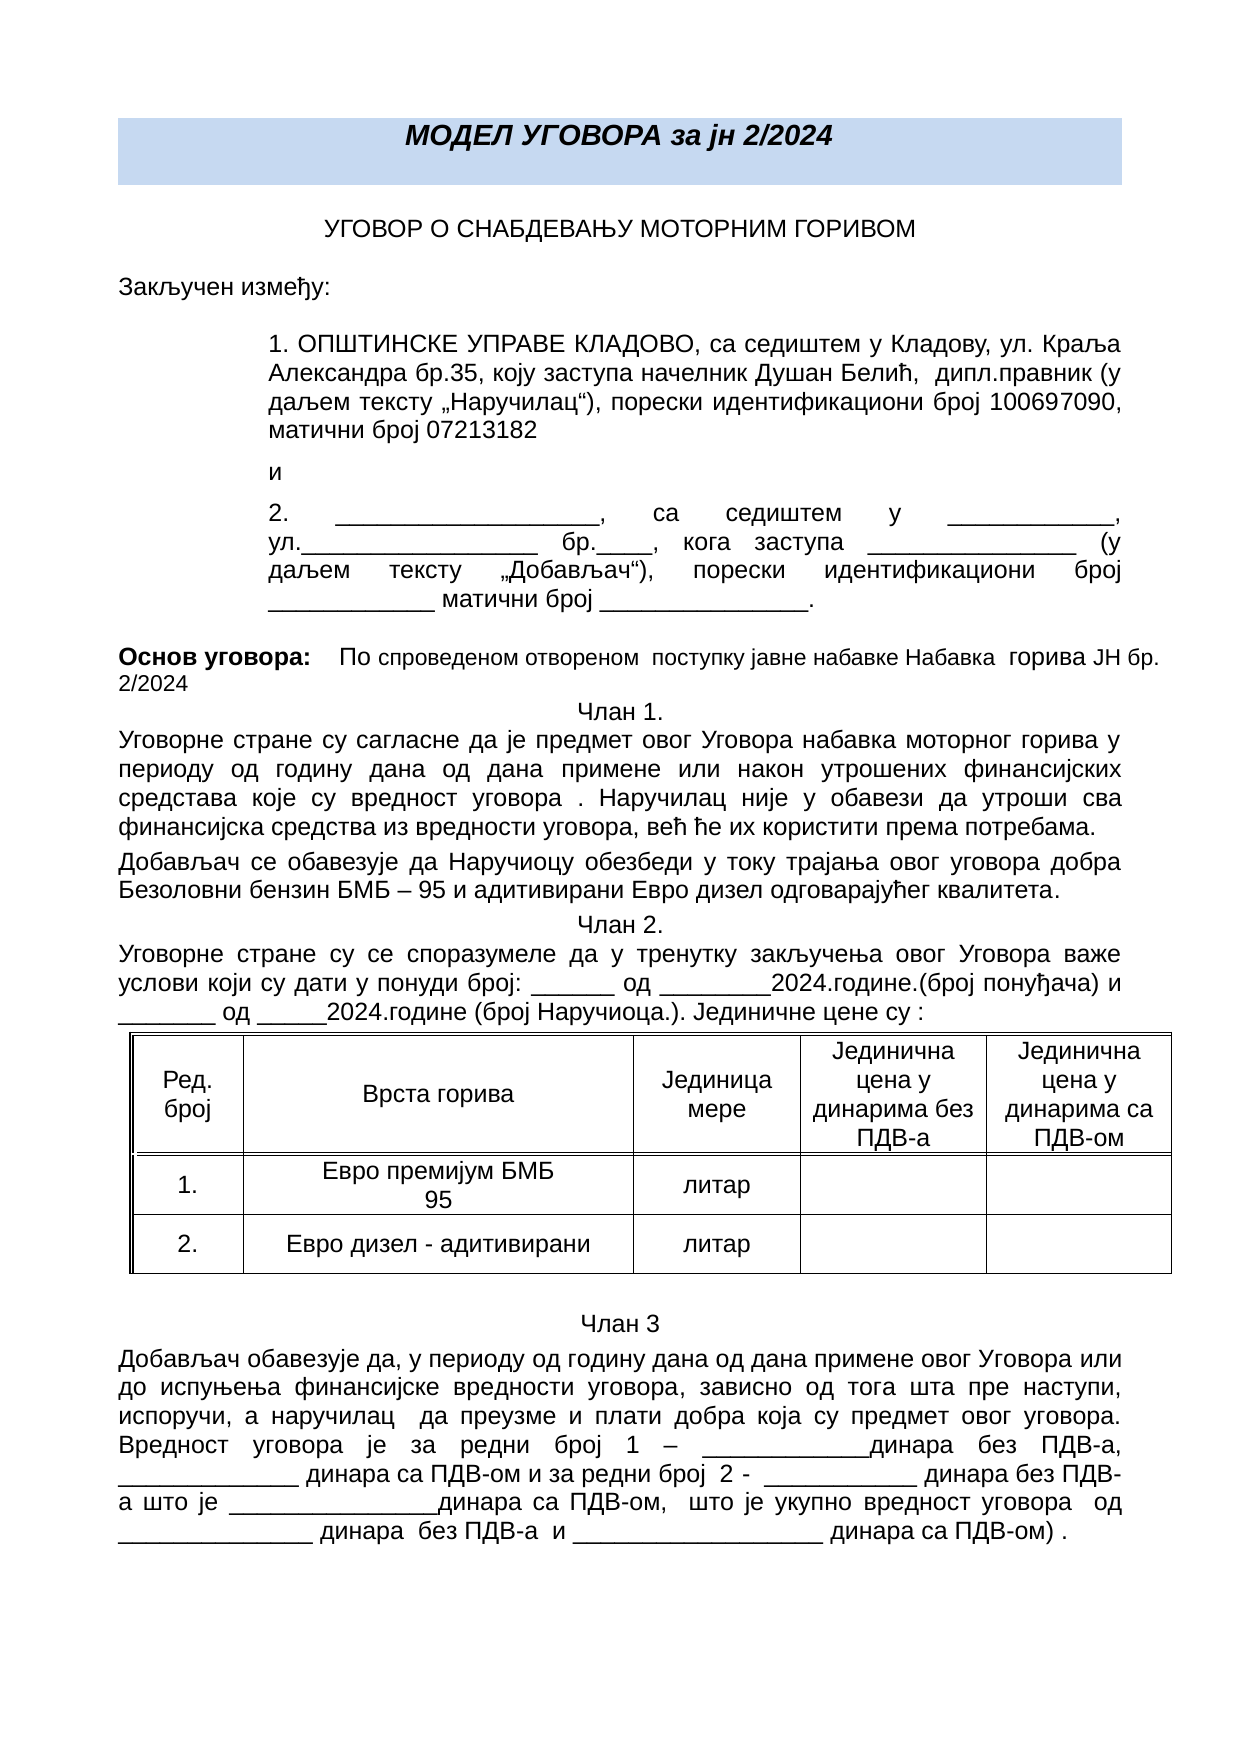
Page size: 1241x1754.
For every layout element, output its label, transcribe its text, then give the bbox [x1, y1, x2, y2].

text Члан 1. [118, 697, 1122, 725]
text 1. ОПШТИНСКЕ УПРАВЕ КЛАДОВО, са седиштем у Кладову, ул. Краља Александра бр.35, коју заступа начелник Душан Белић, дипл.правник (у даљем тексту „Наручилац“), порески идентификациони број 100697090, матични број 07213182 [268, 329, 1122, 444]
text Уговорне стране су се споразумеле да у тренутку закључења овог Уговора важе услови који су дати у понуди број: ______ од ________2024.године.(број понуђача) и _______ од _____2024.године (број Наручиоца.). Јединичне цене су : [118, 939, 1122, 1025]
table_header Ред. број [134, 1036, 243, 1151]
text УГОВОР О СНАБДЕВАЊУ МОТОРНИМ ГОРИВОМ [118, 214, 1122, 243]
table_header Јединична цена у динарима са ПДВ-ом [987, 1036, 1171, 1151]
text Закључен између: [118, 271, 1122, 300]
text Члан 3 [118, 1308, 1122, 1337]
table_cell 1. [132, 1151, 243, 1213]
table_cell [801, 1215, 986, 1272]
text МОДЕЛ УГОВОРА за јн 2/2024 [118, 118, 1122, 152]
table_header Врста горива [244, 1036, 633, 1151]
table_header Јединица мере [634, 1036, 800, 1151]
text Уговорне стране су сагласне да је предмет овог Уговора набавка моторног горива у периоду од годину дана од дана примене или након утрошених финансијских средстава које су вредност уговора . Наручилац није у обавези да утроши сва финансијска средства из вредности уговора, већ ће их користити према потребама. [118, 725, 1122, 840]
table_cell Евро дизел - адитивирани [244, 1215, 633, 1272]
text и [268, 456, 1122, 485]
table_cell 2. [134, 1215, 243, 1272]
table_cell Евро премијум БМБ 95 [244, 1156, 633, 1213]
text Члан 2. [118, 910, 1122, 939]
text Добављач се обавезује да Наручиоцу обезбеди у току трајања овог уговора добра Безоловни бензин БМБ – 95 и адитивирани Евро дизел одговарајућег квалитета. [118, 847, 1122, 904]
text Добављач обавезује да, у периоду од годину дана од дана примене овог Уговора или до испуњења финансијске вредности уговора, зависно од тога шта пре наступи, испоручи, а наручилац да преузме и плати добра која су предмет овог уговора. Вредност уговора је за редни број 1 – ____________динара без ПДВ-а, _____________ динара са ПДВ-ом и за редни број 2 - ___________ динара без ПДВ-а што је _______________динара са ПДВ-ом, што је укупно вредност уговора од ______________ динара без ПДВ-а и __________________ динара са ПДВ-ом) . [118, 1343, 1122, 1545]
table_cell [987, 1215, 1171, 1272]
table_header Јединична цена у динарима без ПДВ-а [801, 1036, 986, 1151]
table_cell [987, 1156, 1171, 1213]
table_cell литар [634, 1215, 800, 1272]
table_cell [801, 1156, 986, 1213]
table_cell литар [634, 1156, 800, 1213]
text 2. ___________________, са седиштем у ____________, ул._________________ бр.____, кога заступа _______________ (у даљем тексту „Добављач“), порески идентификациони број ____________ матични број _______________. [268, 498, 1122, 613]
text Основ уговора: По спроведеном отвореном поступку јавне набавке Набавка горива ЈН бр. 2/2024 [118, 641, 1186, 697]
